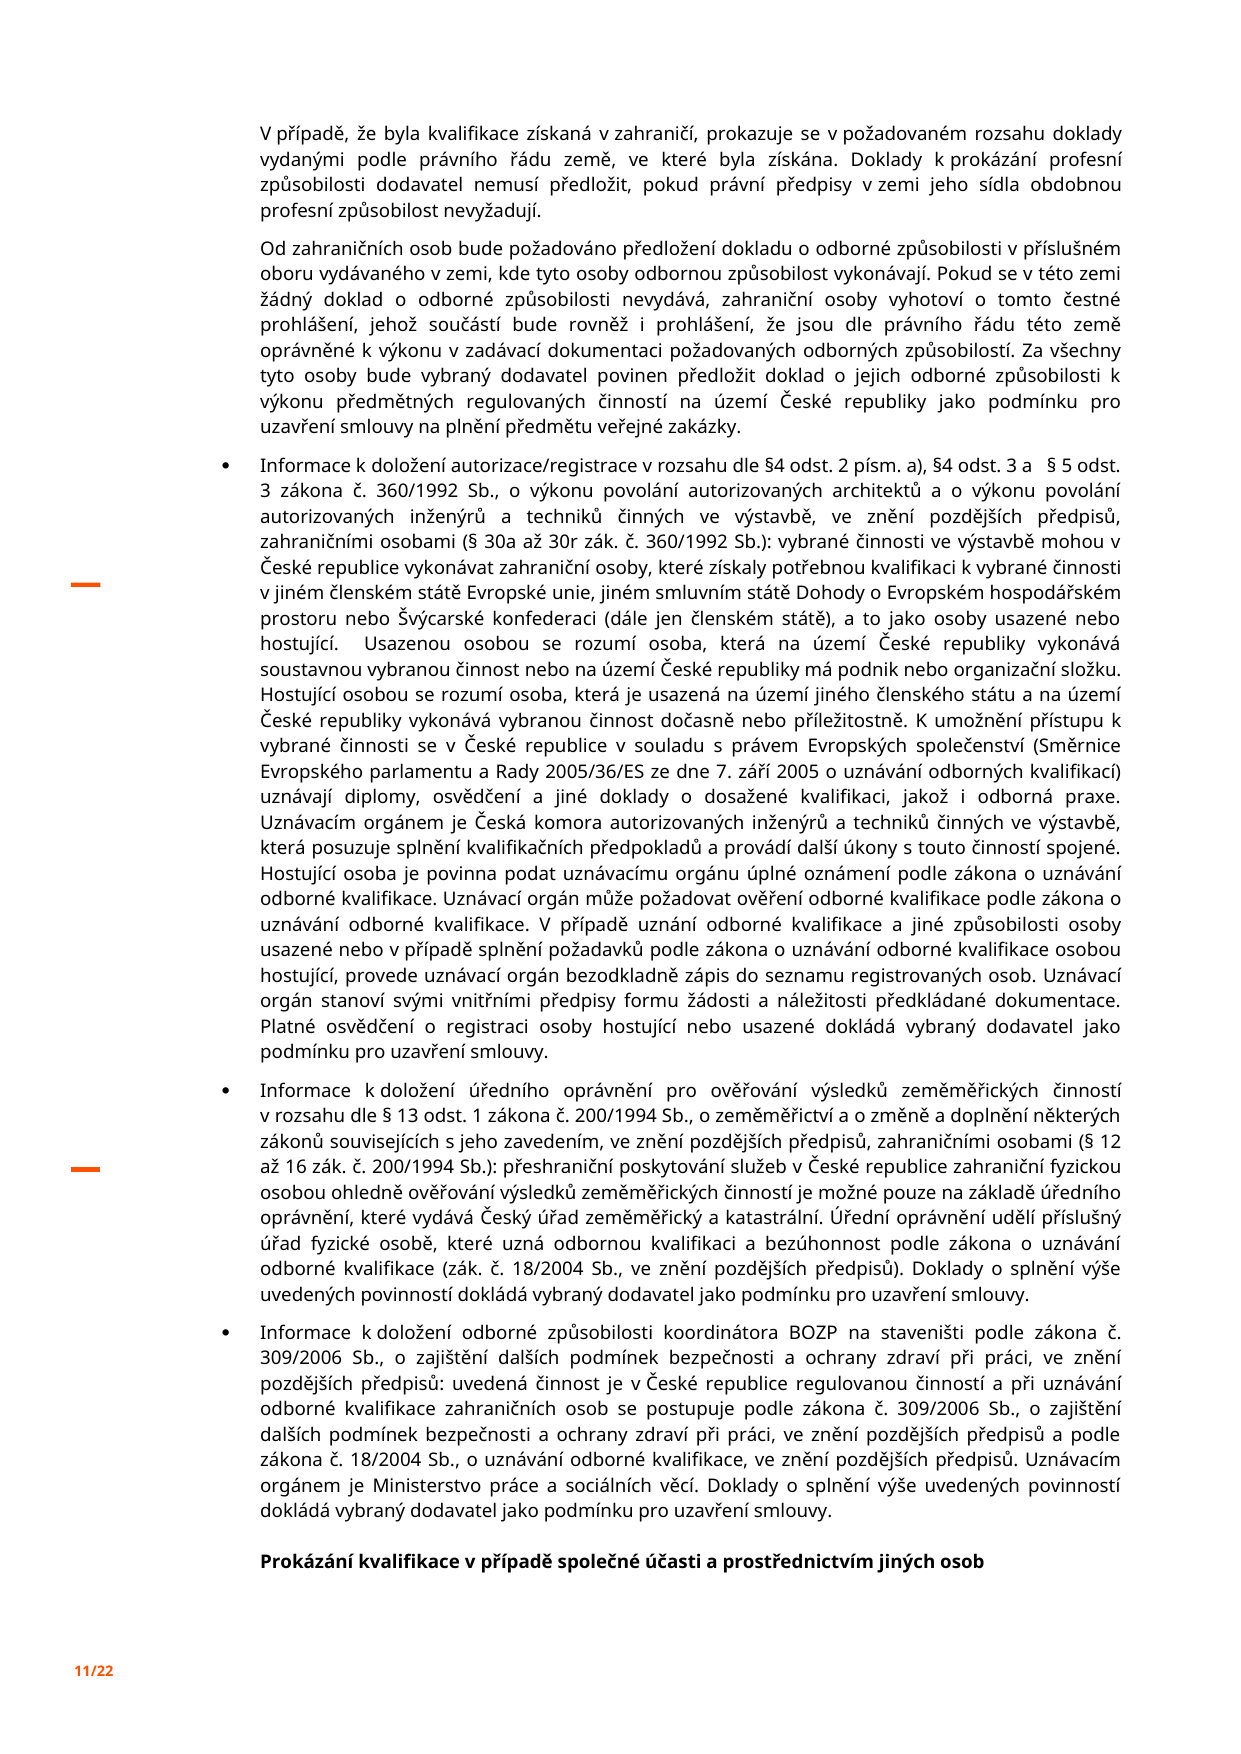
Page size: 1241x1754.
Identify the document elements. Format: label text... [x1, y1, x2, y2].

list Informace k doložení úředního oprávnění pro ověřování výsledků zeměměřických činností v rozsahu dle § 13 odst. 1 zákona č. 200/1994 Sb., o zeměměřictví a o změně a doplnění některých zákonů souvisejících s jeho zavedením, ve znění pozdějších předpisů, zahraničními osobami (§ 12 až 16 zák. č. 200/1994 Sb.): přeshraniční poskytování služeb v České republice zahraniční fyzickou osobou ohledně ověřování výsledků zeměměřických činností je možné pouze na základě úředního oprávnění, které vydává Český úřad zeměměřický a katastrální. Úřední oprávnění udělí příslušný úřad fyzické osobě, které uzná odbornou kvalifikaci a bezúhonnost podle zákona o uznávání odborné kvalifikace (zák. č. 18/2004 Sb., ve znění pozdějších předpisů). Doklady o splnění výše uvedených povinností dokládá vybraný dodavatel jako podmínku pro uzavření smlouvy. [222, 1077, 1122, 1307]
text Prokázání kvalifikace v případě společné účasti a prostřednictvím jiných osob [260, 1549, 1122, 1574]
list Informace k doložení odborné způsobilosti koordinátora BOZP na staveništi podle zákona č. 309/2006 Sb., o zajištění dalších podmínek bezpečnosti a ochrany zdraví při práci, ve znění pozdějších předpisů: uvedená činnost je v České republice regulovanou činností a při uznávání odborné kvalifikace zahraničních osob se postupuje podle zákona č. 309/2006 Sb., o zajištění dalších podmínek bezpečnosti a ochrany zdraví při práci, ve znění pozdějších předpisů a podle zákona č. 18/2004 Sb., o uznávání odborné kvalifikace, ve znění pozdějších předpisů. Uznávacím orgánem je Ministerstvo práce a sociálních věcí. Doklady o splnění výše uvedených povinností dokládá vybraný dodavatel jako podmínku pro uzavření smlouvy. [222, 1319, 1122, 1523]
text Od zahraničních osob bude požadováno předložení dokladu o odborné způsobilosti v příslušném oboru vydávaného v zemi, kde tyto osoby odbornou způsobilost vykonávají. Pokud se v této zemi žádný doklad o odborné způsobilosti nevydává, zahraniční osoby vyhotoví o tomto čestné prohlášení, jehož součástí bude rovněž i prohlášení, že jsou dle právního řádu této země oprávněné k výkonu v zadávací dokumentaci požadovaných odborných způsobilostí. Za všechny tyto osoby bude vybraný dodavatel povinen předložit doklad o jejich odborné způsobilosti k výkonu předmětných regulovaných činností na území České republiky jako podmínku pro uzavření smlouvy na plnění předmětu veřejné zakázky. [260, 235, 1122, 439]
list Informace k doložení autorizace/registrace v rozsahu dle §4 odst. 2 písm. a), §4 odst. 3 a § 5 odst. 3 zákona č. 360/1992 Sb., o výkonu povolání autorizovaných architektů a o výkonu povolání autorizovaných inženýrů a techniků činných ve výstavbě, ve znění pozdějších předpisů, zahraničními osobami (§ 30a až 30r zák. č. 360/1992 Sb.): vybrané činnosti ve výstavbě mohou v České republice vykonávat zahraniční osoby, které získaly potřebnou kvalifikaci k vybrané činnosti v jiném členském státě Evropské unie, jiném smluvním státě Dohody o Evropském hospodářském prostoru nebo Švýcarské konfederaci (dále jen členském státě), a to jako osoby usazené nebo hostující. Usazenou osobou se rozumí osoba, která na území České republiky vykonává soustavnou vybranou činnost nebo na území České republiky má podnik nebo organizační složku. Hostující osobou se rozumí osoba, která je usazená na území jiného členského státu a na území České republiky vykonává vybranou činnost dočasně nebo příležitostně. K umožnění přístupu k vybrané činnosti se v České republice v souladu s právem Evropských společenství (Směrnice Evropského parlamentu a Rady 2005/36/ES ze dne 7. září 2005 o uznávání odborných kvalifikací) uznávají diplomy, osvědčení a jiné doklady o dosažené kvalifikaci, jakož i odborná praxe. Uznávacím orgánem je Česká komora autorizovaných inženýrů a techniků činných ve výstavbě, která posuzuje splnění kvalifikačních předpokladů a provádí další úkony s touto činností spojené. Hostující osoba je povinna podat uznávacímu orgánu úplné oznámení podle zákona o uznávání odborné kvalifikace. Uznávací orgán může požadovat ověření odborné kvalifikace podle zákona o uznávání odborné kvalifikace. V případě uznání odborné kvalifikace a jiné způsobilosti osoby usazené nebo v případě splnění požadavků podle zákona o uznávání odborné kvalifikace osobou hostující, provede uznávací orgán bezodkladně zápis do seznamu registrovaných osob. Uznávací orgán stanoví svými vnitřními předpisy formu žádosti a náležitosti předkládané dokumentace. Platné osvědčení o registraci osoby hostující nebo usazené dokládá vybraný dodavatel jako podmínku pro uzavření smlouvy. [222, 452, 1122, 1064]
text V případě, že byla kvalifikace získaná v zahraničí, prokazuje se v požadovaném rozsahu doklady vydanými podle právního řádu země, ve které byla získána. Doklady k prokázání profesní způsobilosti dodavatel nemusí předložit, pokud právní předpisy v zemi jeho sídla obdobnou profesní způsobilost nevyžadují. [260, 121, 1122, 223]
